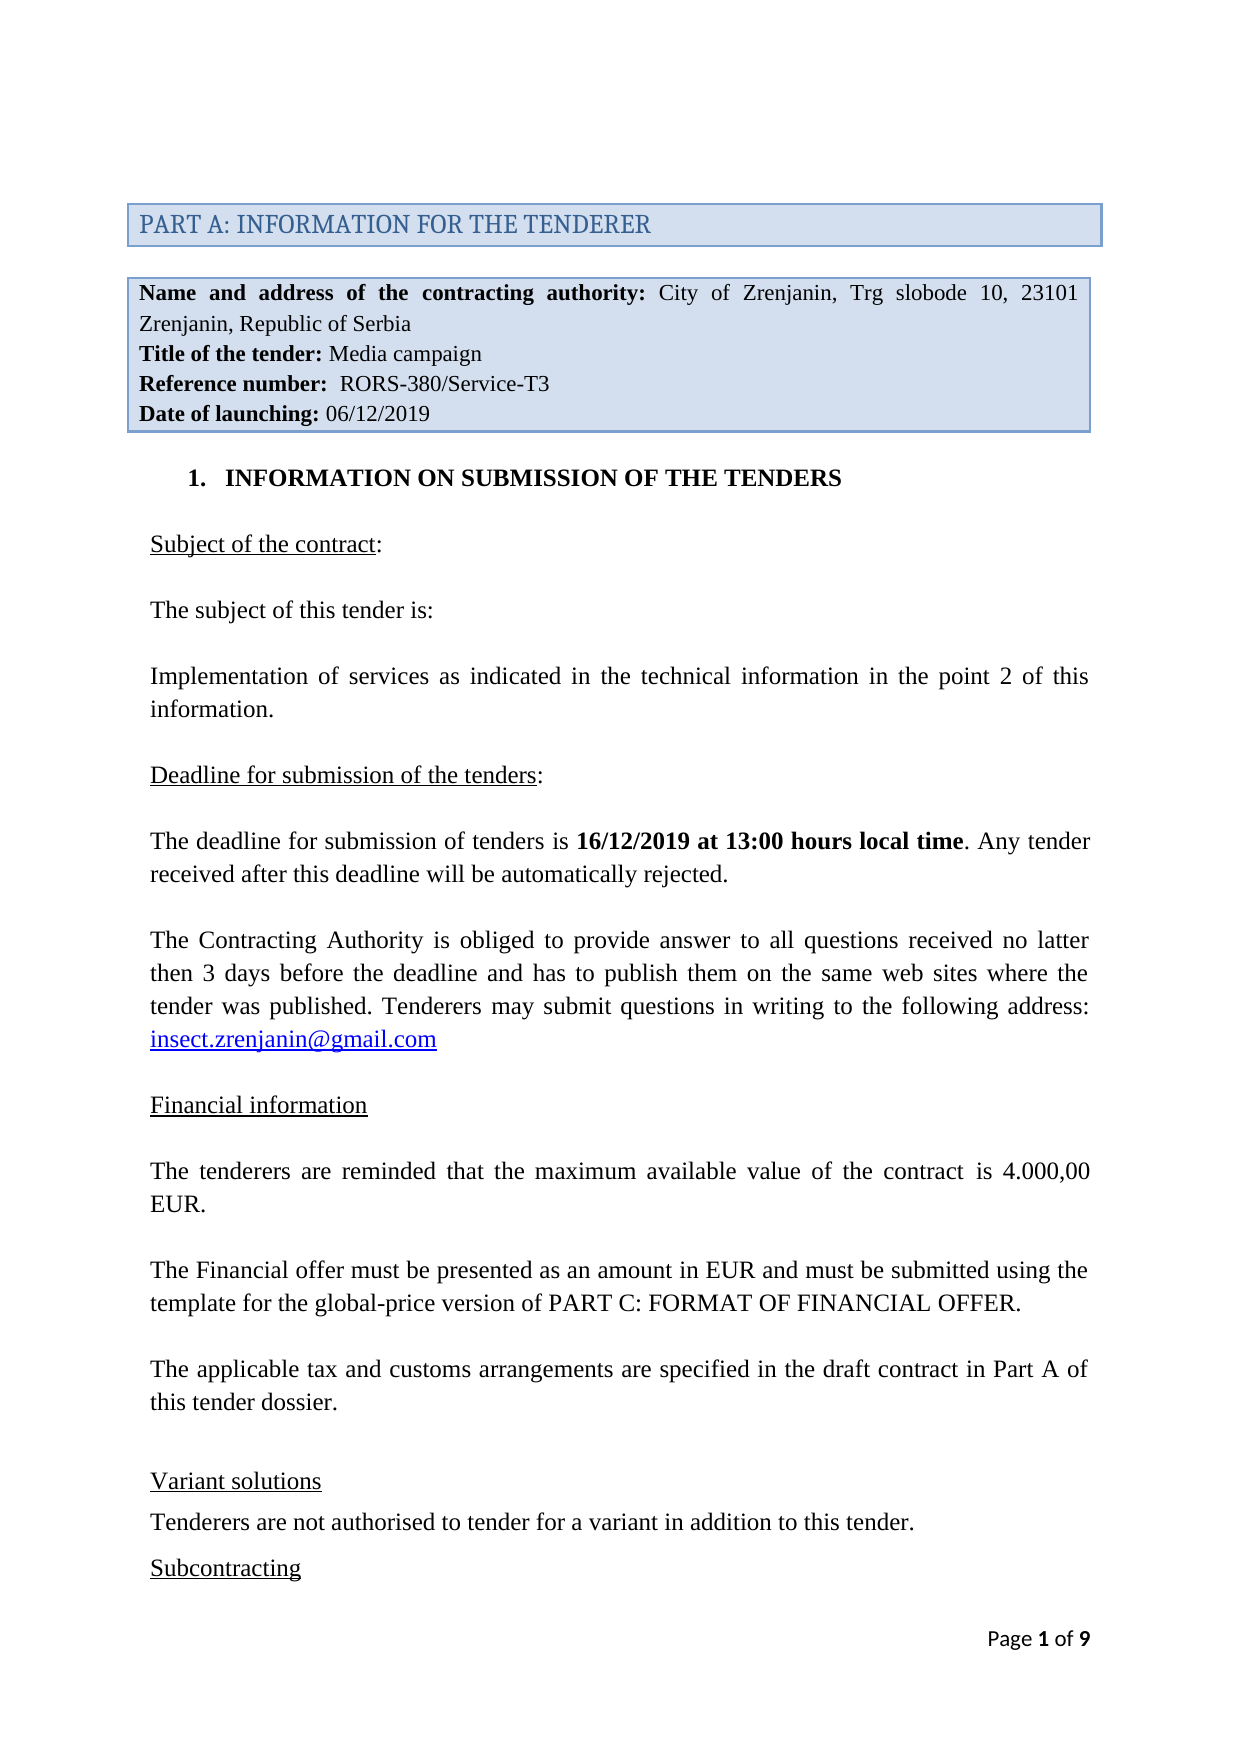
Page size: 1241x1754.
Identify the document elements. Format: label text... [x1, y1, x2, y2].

text Subcontracting [150, 1553, 1090, 1581]
list INFORMATION ON SUBMISSION OF THE TENDERS [187, 463, 1090, 491]
text Subject of the contract: [150, 529, 1090, 557]
text Tenderers are not authorised to tender for a variant in addition to this tender. [150, 1507, 1090, 1536]
text Variant solutions [150, 1466, 1090, 1494]
text Deadline for submission of the tenders: [150, 760, 1090, 789]
text The tenderers are reminded that the maximum available value of the contract is 4.000,00 EUR. [150, 1156, 1090, 1218]
text The applicable tax and customs arrangements are specified in the draft contract in Part A of this tender dossier. [150, 1354, 1090, 1416]
text The Contracting Authority is obliged to provide answer to all questions received no latter then 3 days before the deadline and has to publish them on the same web sites where the tender was published. Tenderers may submit questions in writing to the following address: insect.zrenjanin@gmail.com [150, 925, 1090, 1053]
table_header Name and address of the contracting authority: City of Zrenjanin, Trg slobode 10, 23101 Zrenjanin, Republic of Serbia Title of the tender: Media campaign Reference number: RORS-380/Service-T3 Date of launching: 06/12/2019 [129, 279, 1089, 430]
text Financial information [150, 1090, 1090, 1119]
text The subject of this tender is: [150, 595, 1090, 623]
text The deadline for submission of tenders is 16/12/2019 at 13:00 hours local time. Any tender received after this deadline will be automatically rejected. [150, 826, 1090, 888]
text The Financial offer must be presented as an amount in EUR and must be submitted using the template for the global-price version of PART C: FORMAT OF FINANCIAL OFFER. [150, 1255, 1090, 1317]
text Implementation of services as indicated in the technical information in the point 2 of this information. [150, 661, 1090, 723]
table_header PART A: INFORMATION FOR THE TENDERER [129, 205, 1100, 245]
